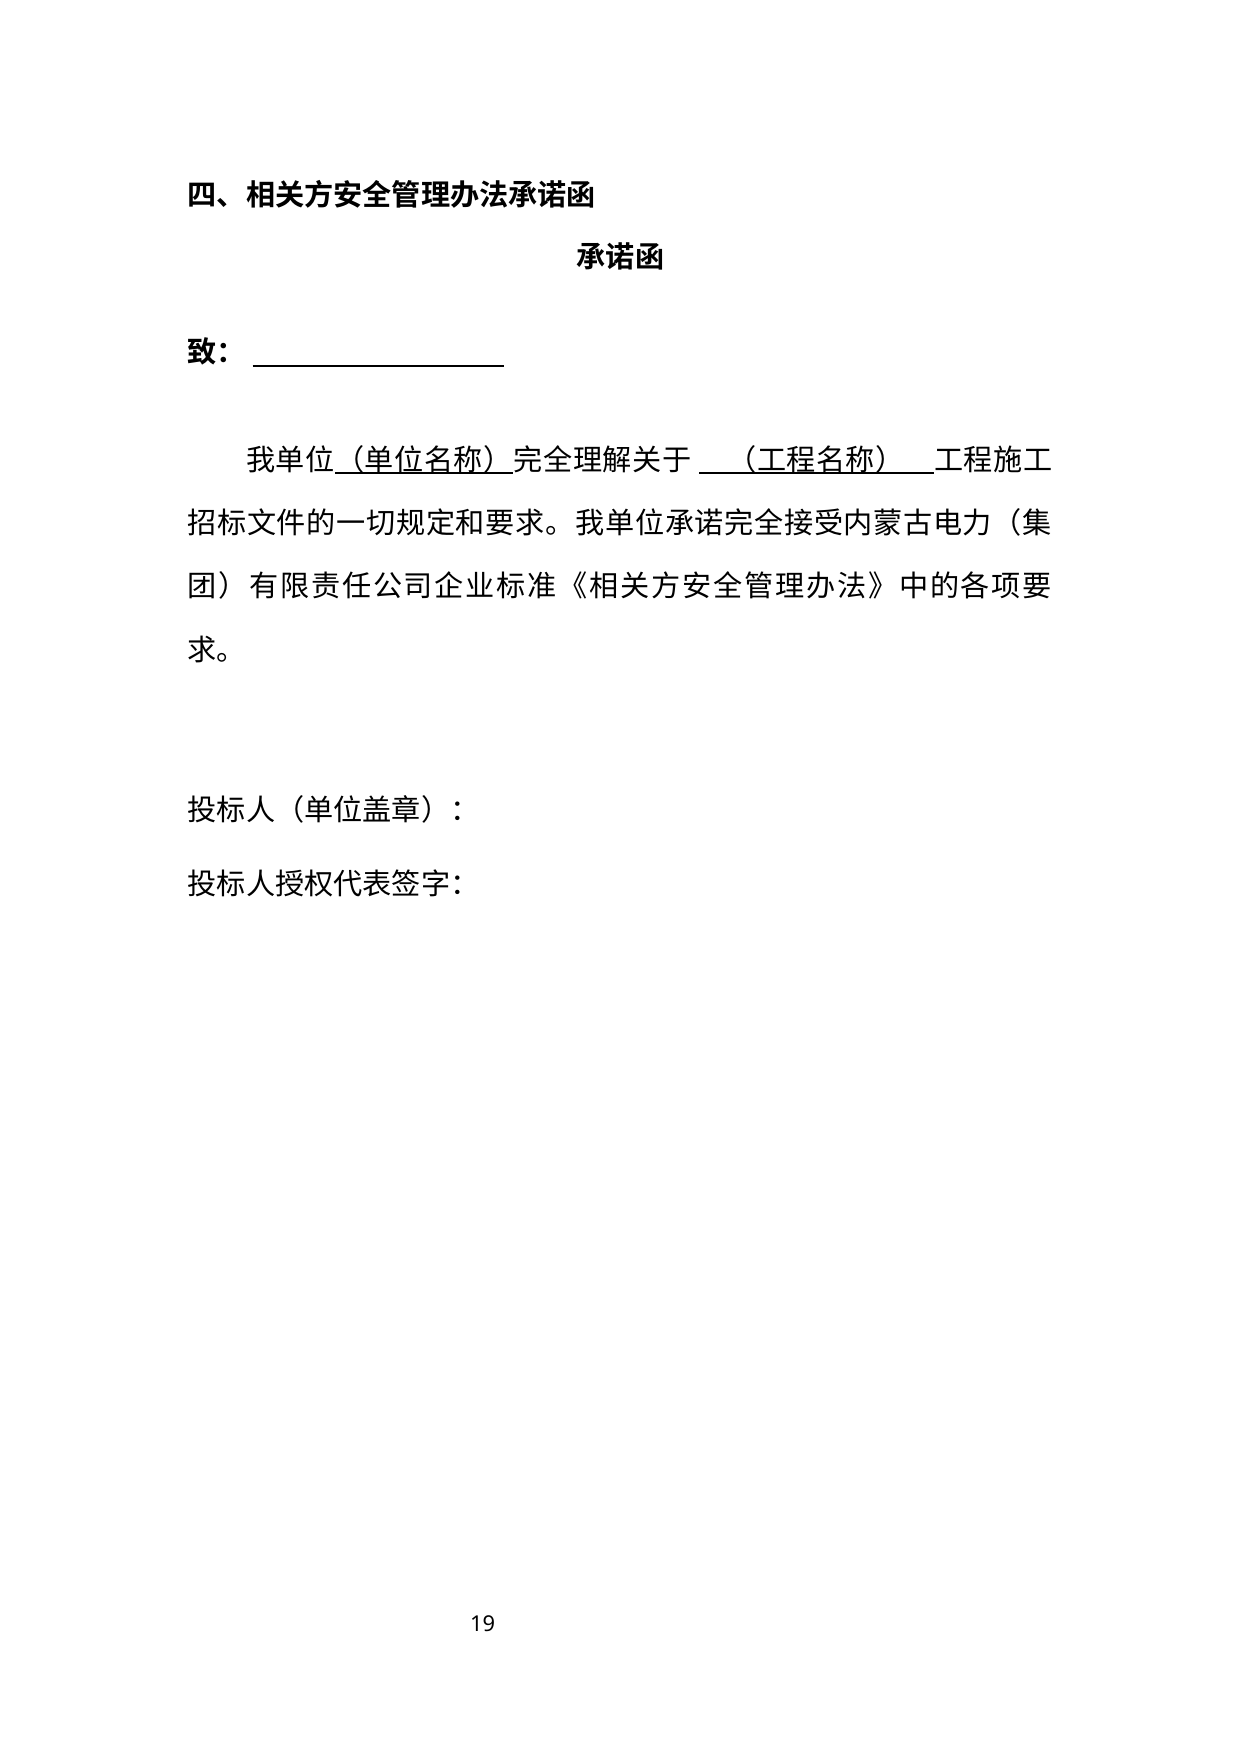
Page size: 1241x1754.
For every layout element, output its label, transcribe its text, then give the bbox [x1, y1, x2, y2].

text 致： [187, 317, 1053, 382]
text 投标人（单位盖章）： [187, 775, 1053, 840]
text 投标人授权代表签字： [187, 861, 1053, 903]
text 我单位（单位名称）完全理解关于 （工程名称） 工程施工招标文件的一切规定和要求。我单位承诺完全接受内蒙古电力（集团）有限责任公司企业标准《相关方安全管理办法》中的各项要求。 [187, 436, 1053, 669]
text 四、相关方安全管理办法承诺函 [187, 162, 1053, 214]
subtitle 承诺函 [187, 234, 1053, 276]
